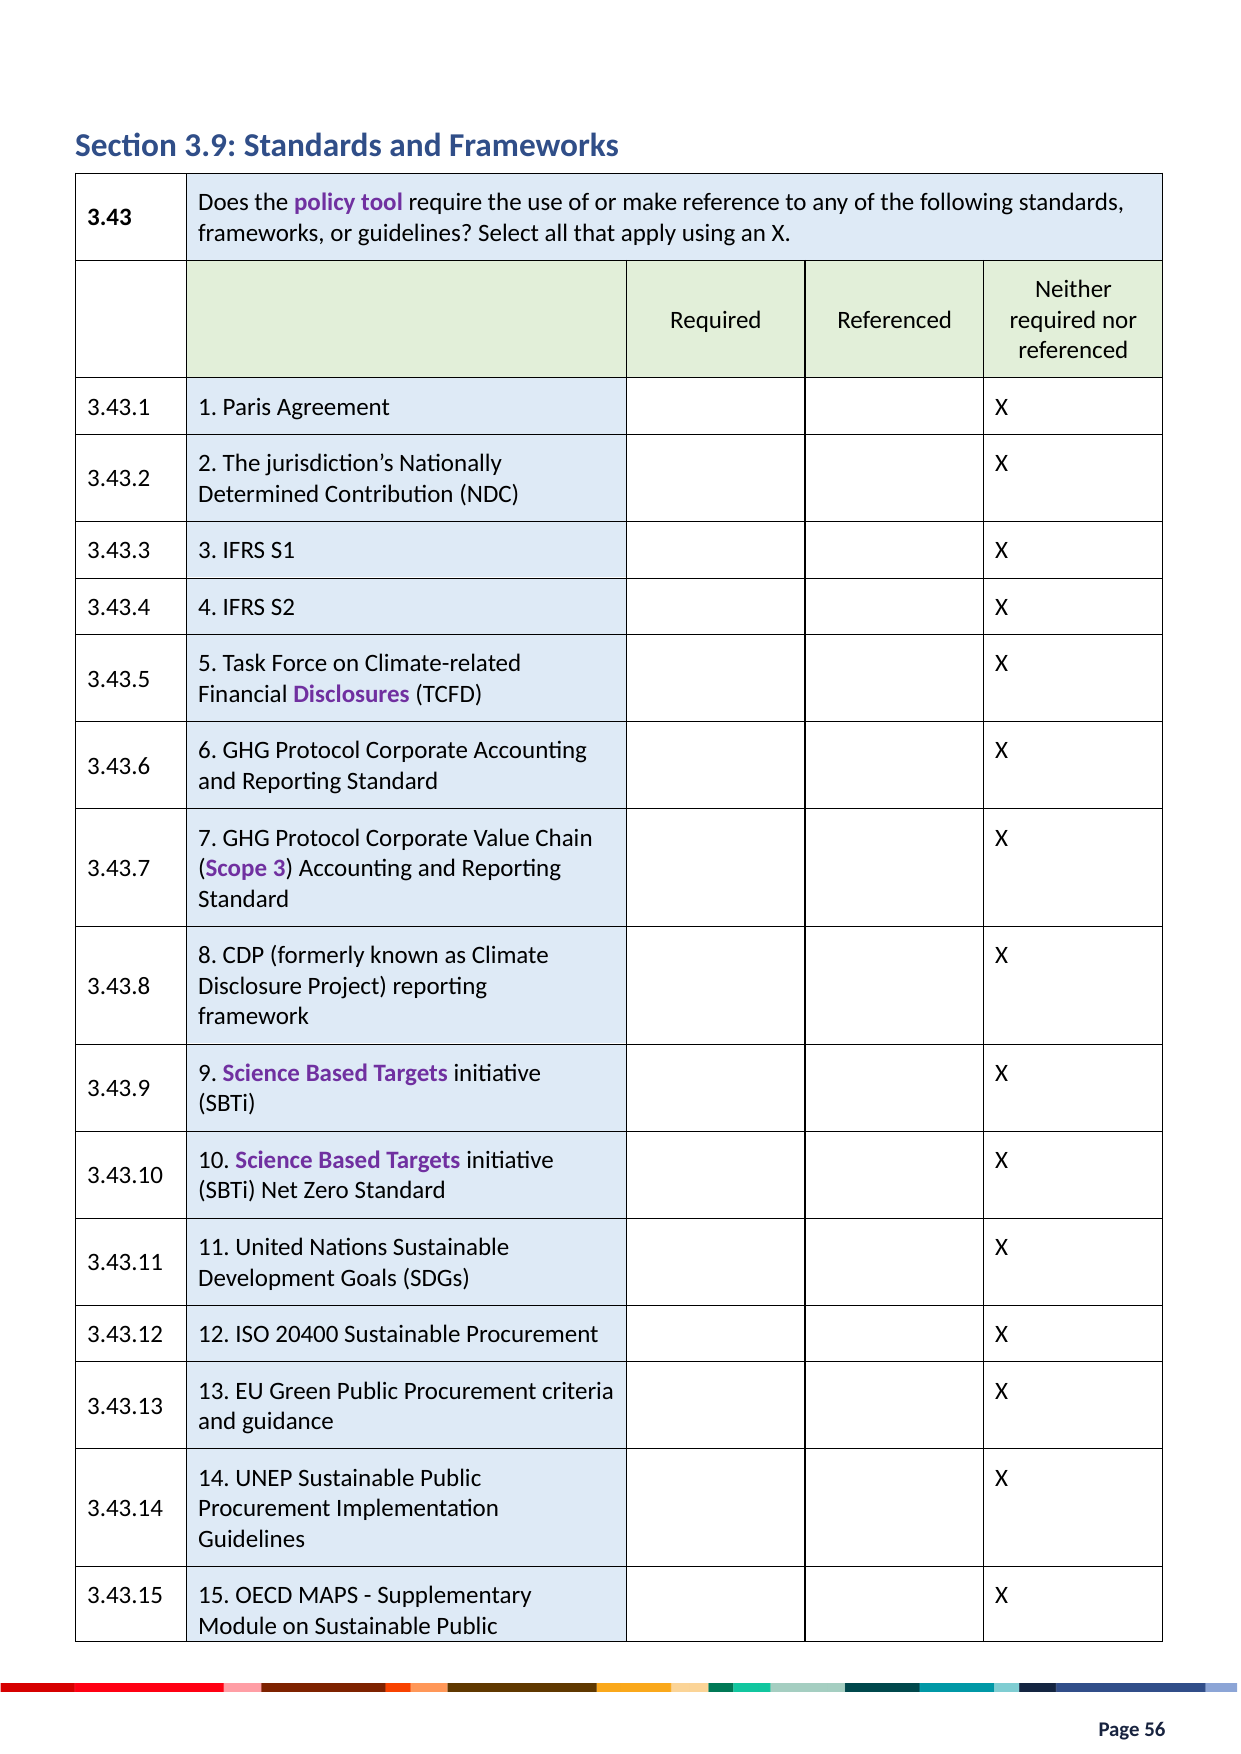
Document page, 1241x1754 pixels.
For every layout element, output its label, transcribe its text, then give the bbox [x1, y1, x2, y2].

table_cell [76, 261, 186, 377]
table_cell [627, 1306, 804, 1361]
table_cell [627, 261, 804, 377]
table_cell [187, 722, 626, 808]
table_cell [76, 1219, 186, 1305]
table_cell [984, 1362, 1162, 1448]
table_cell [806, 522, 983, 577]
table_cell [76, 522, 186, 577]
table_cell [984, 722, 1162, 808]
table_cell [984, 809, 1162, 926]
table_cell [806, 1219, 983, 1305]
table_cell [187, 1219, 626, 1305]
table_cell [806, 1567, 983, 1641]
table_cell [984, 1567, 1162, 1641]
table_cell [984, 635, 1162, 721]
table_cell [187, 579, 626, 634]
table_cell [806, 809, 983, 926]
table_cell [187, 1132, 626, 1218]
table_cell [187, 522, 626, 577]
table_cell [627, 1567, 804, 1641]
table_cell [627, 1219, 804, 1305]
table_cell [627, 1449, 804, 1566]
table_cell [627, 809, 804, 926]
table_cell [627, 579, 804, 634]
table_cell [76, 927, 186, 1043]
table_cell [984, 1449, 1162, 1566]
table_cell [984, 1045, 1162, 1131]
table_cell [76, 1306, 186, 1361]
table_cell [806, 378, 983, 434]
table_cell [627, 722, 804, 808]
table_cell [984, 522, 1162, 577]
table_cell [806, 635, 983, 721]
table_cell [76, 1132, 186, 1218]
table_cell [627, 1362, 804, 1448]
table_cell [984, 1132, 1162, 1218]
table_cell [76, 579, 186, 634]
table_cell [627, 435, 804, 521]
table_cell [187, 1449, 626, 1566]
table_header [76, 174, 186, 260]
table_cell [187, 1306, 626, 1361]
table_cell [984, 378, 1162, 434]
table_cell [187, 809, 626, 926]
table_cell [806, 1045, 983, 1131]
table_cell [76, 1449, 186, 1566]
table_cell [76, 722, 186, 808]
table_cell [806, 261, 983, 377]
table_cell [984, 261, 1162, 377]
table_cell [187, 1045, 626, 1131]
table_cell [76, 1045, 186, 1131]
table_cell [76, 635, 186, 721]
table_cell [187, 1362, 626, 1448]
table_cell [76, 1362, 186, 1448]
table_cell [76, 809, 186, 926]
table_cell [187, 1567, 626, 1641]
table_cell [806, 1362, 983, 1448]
subtitle Section 3.9: Standards and Frameworks [75, 123, 1165, 164]
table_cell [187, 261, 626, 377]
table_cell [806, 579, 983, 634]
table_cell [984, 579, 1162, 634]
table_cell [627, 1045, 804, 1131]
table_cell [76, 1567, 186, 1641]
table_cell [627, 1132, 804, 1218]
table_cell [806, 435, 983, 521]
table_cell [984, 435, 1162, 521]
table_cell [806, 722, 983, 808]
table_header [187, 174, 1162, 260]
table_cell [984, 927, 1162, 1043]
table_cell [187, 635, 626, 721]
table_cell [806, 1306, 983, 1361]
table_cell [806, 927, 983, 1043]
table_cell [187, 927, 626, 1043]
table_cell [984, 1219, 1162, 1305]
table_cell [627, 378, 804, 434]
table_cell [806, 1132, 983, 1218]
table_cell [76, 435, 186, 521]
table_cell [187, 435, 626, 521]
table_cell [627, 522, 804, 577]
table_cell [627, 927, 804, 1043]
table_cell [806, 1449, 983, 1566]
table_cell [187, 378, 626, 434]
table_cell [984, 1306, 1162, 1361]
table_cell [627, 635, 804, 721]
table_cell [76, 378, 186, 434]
picture [0, 1683, 1236, 1692]
